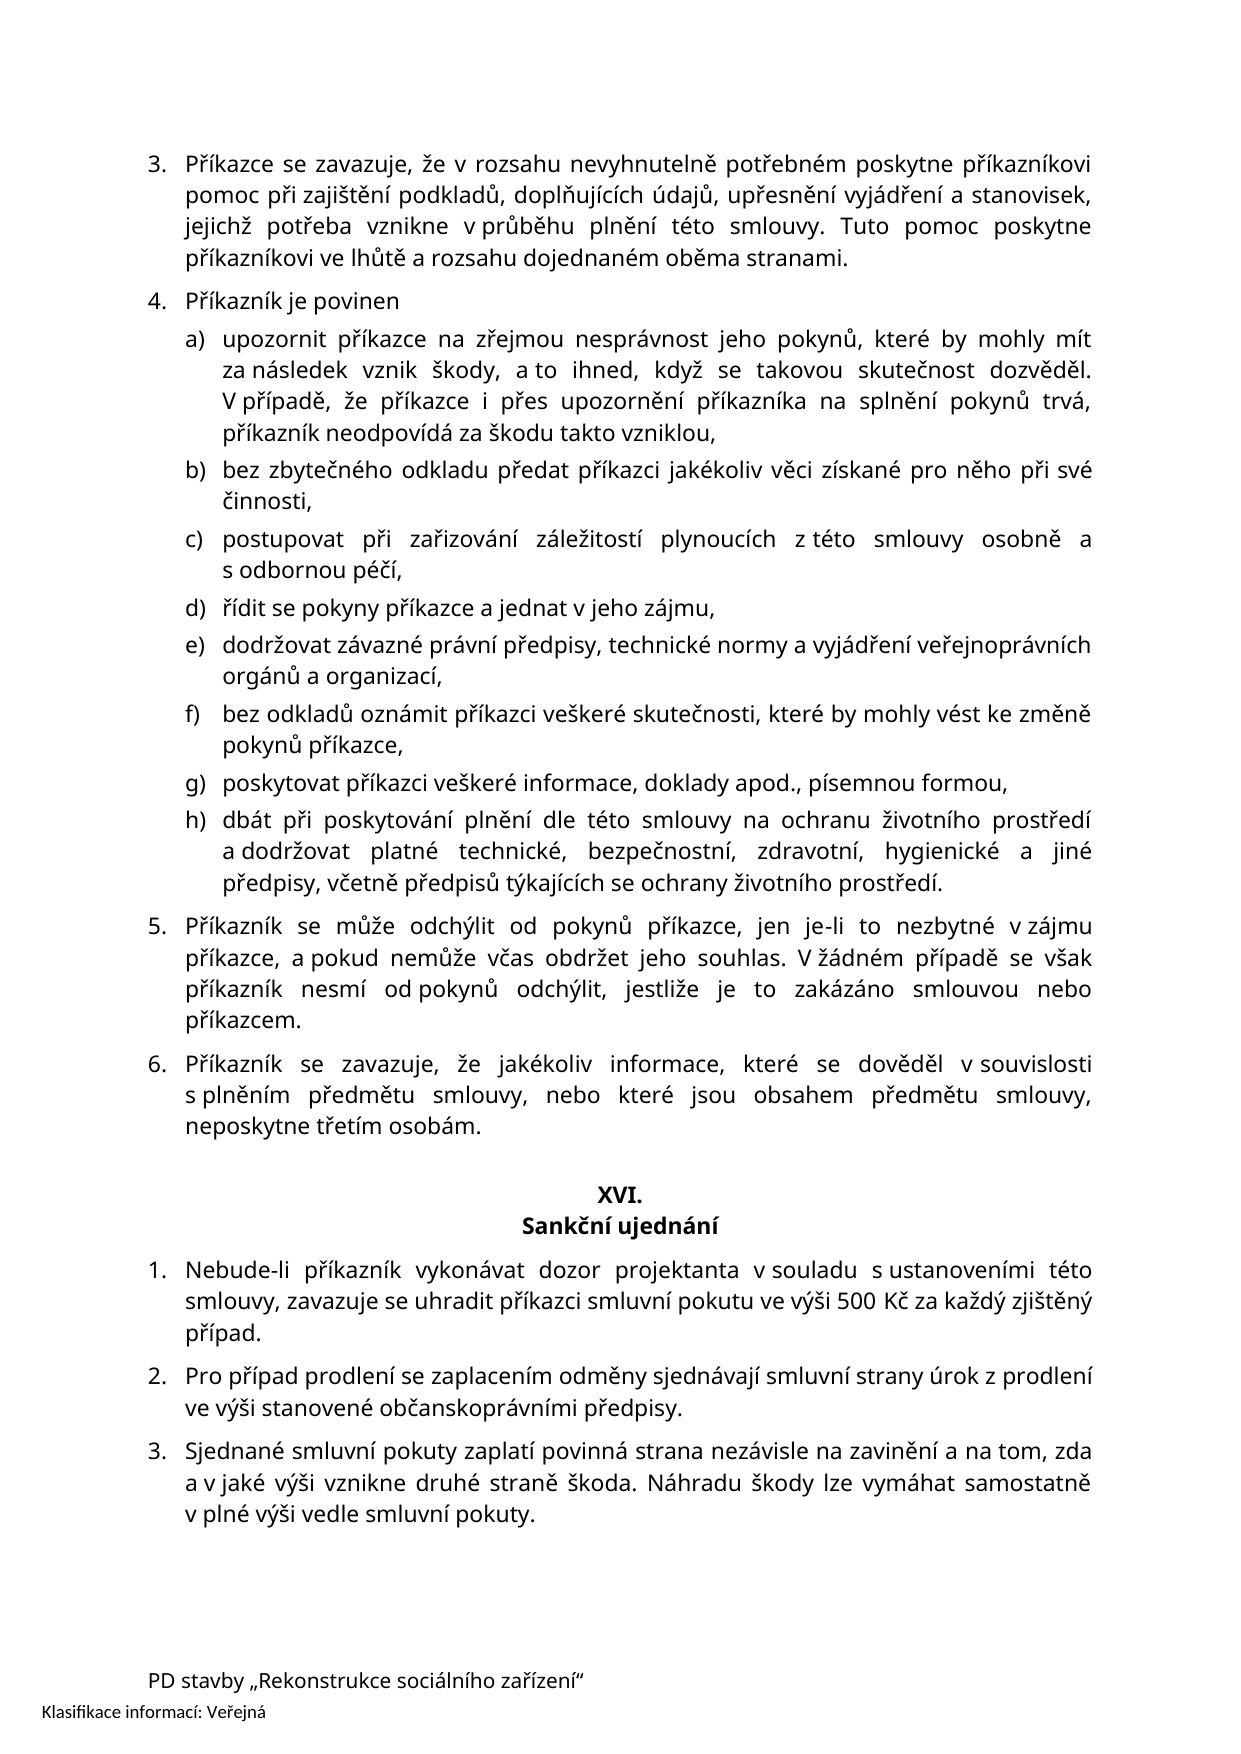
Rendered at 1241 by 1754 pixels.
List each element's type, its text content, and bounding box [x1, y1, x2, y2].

text XVI. Sankční ujednání [148, 1179, 1092, 1241]
list Sjednané smluvní pokuty zaplatí povinná strana nezávisle na zavinění a na tom, zda a v jaké výši vznikne druhé straně škoda. Náhradu škody lze vymáhat samostatně v plné výši vedle smluvní pokuty. [148, 1435, 1092, 1529]
list upozornit příkazce na zřejmou nesprávnost jeho pokynů, které by mohly mít za následek vznik škody, a to ihned, když se takovou skutečnost dozvěděl. V případě, že příkazce i přes upozornění příkazníka na splnění pokynů trvá, příkazník neodpovídá za škodu takto vzniklou, [185, 323, 1092, 448]
list Příkazce se zavazuje, že v rozsahu nevyhnutelně potřebném poskytne příkazníkovi pomoc při zajištění podkladů, doplňujících údajů, upřesnění vyjádření a stanovisek, jejichž potřeba vznikne v průběhu plnění této smlouvy. Tuto pomoc poskytne příkazníkovi ve lhůtě a rozsahu dojednaném oběma stranami. [148, 148, 1092, 273]
list Příkazník je povinen [148, 285, 1092, 316]
list poskytovat příkazci veškeré informace, doklady apod., písemnou formou, [185, 766, 1092, 798]
list postupovat při zařizování záležitostí plynoucích z této smlouvy osobně a s odbornou péčí, [185, 523, 1092, 585]
list bez odkladů oznámit příkazci veškeré skutečnosti, které by mohly vést ke změně pokynů příkazce, [185, 698, 1092, 760]
list Nebude-li příkazník vykonávat dozor projektanta v souladu s ustanoveními této smlouvy, zavazuje se uhradit příkazci smluvní pokutu ve výši 500 Kč za každý zjištěný případ. [148, 1254, 1092, 1348]
list bez zbytečného odkladu předat příkazci jakékoliv věci získané pro něho při své činnosti, [185, 454, 1092, 516]
list Pro případ prodlení se zaplacením odměny sjednávají smluvní strany úrok z prodlení ve výši stanovené občanskoprávními předpisy. [148, 1360, 1092, 1423]
list dodržovat závazné právní předpisy, technické normy a vyjádření veřejnoprávních orgánů a organizací, [185, 629, 1092, 691]
list Příkazník se může odchýlit od pokynů příkazce, jen je-li to nezbytné v zájmu příkazce, a pokud nemůže včas obdržet jeho souhlas. V žádném případě se však příkazník nesmí od pokynů odchýlit, jestliže je to zakázáno smlouvou nebo příkazcem. [148, 910, 1092, 1035]
list Příkazník se zavazuje, že jakékoliv informace, které se dověděl v souvislosti s plněním předmětu smlouvy, nebo které jsou obsahem předmětu smlouvy, neposkytne třetím osobám. [148, 1048, 1092, 1141]
list řídit se pokyny příkazce a jednat v jeho zájmu, [185, 591, 1092, 623]
list dbát při poskytování plnění dle této smlouvy na ochranu životního prostředí a dodržovat platné technické, bezpečnostní, zdravotní, hygienické a jiné předpisy, včetně předpisů týkajících se ochrany životního prostředí. [185, 804, 1092, 898]
